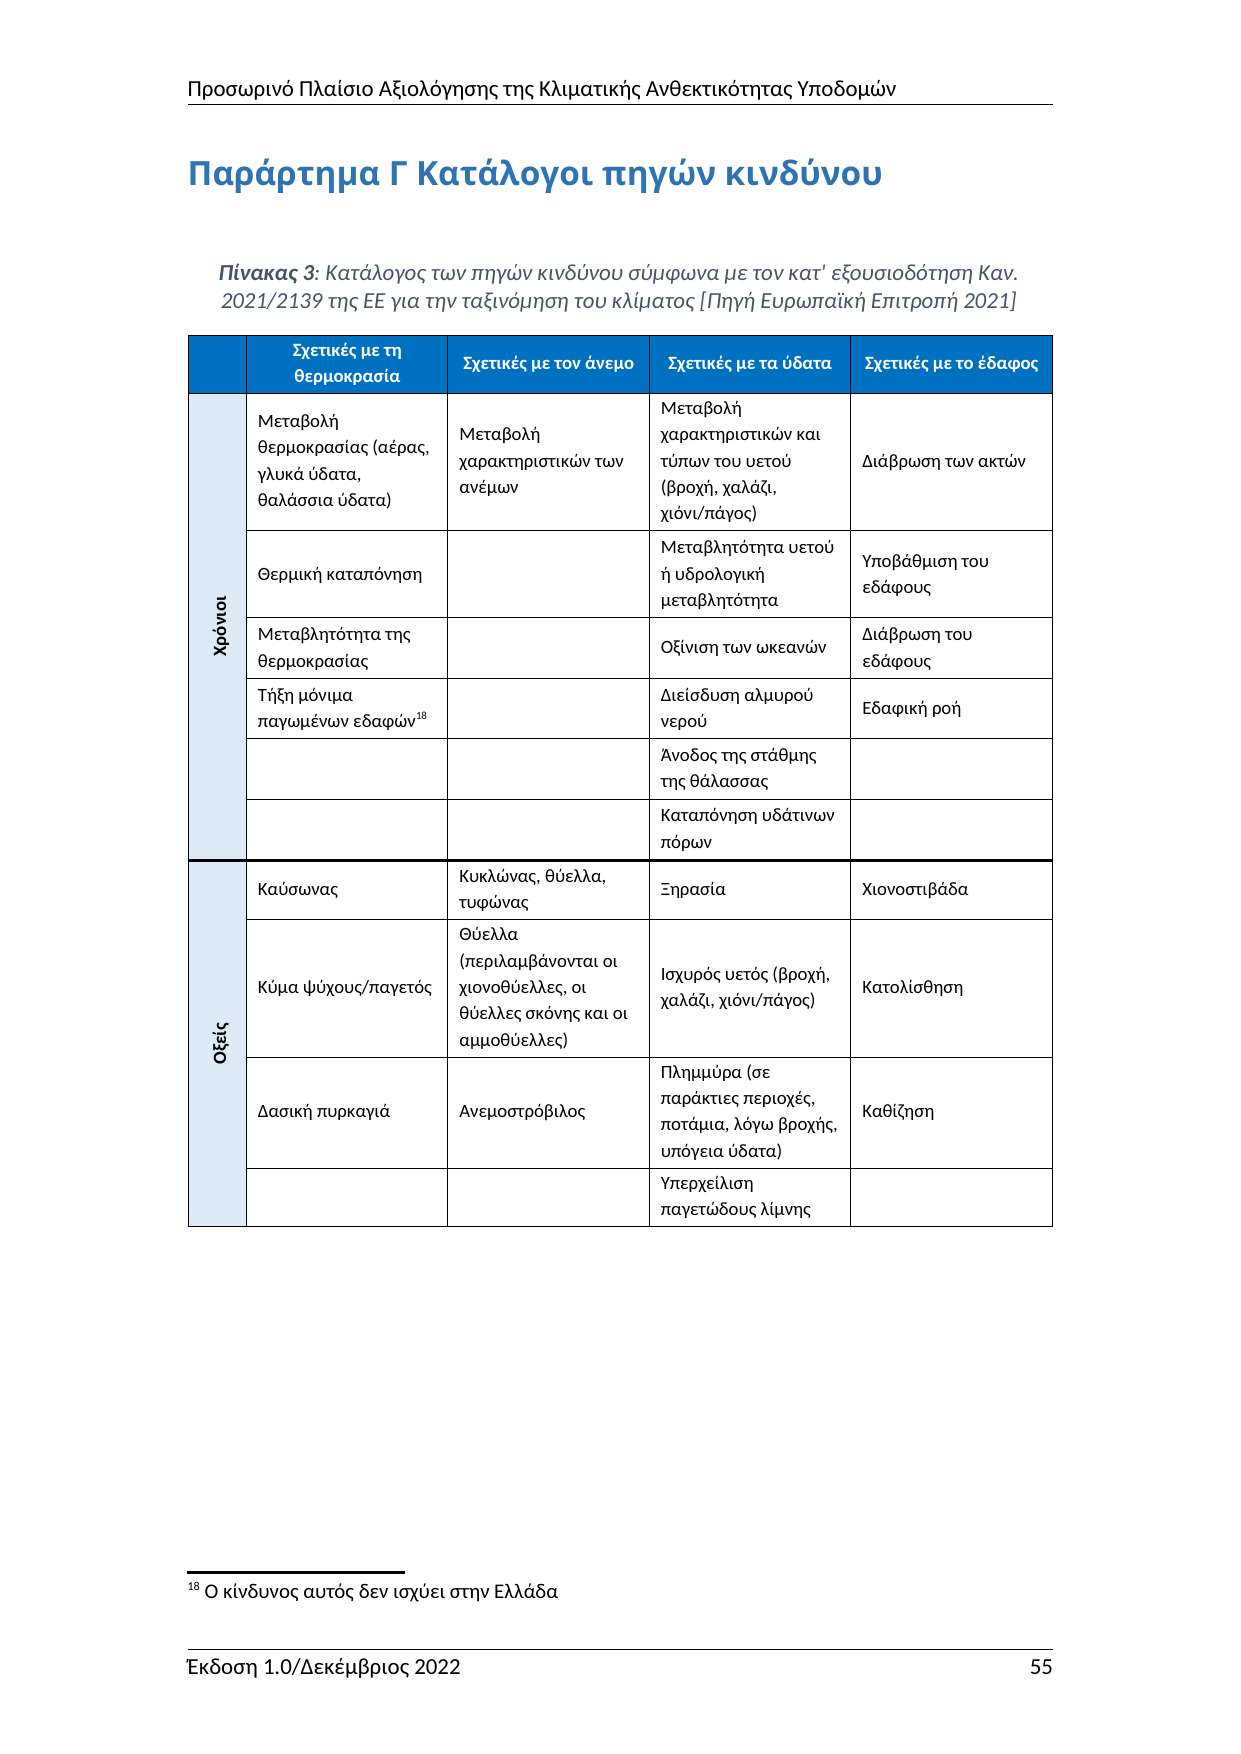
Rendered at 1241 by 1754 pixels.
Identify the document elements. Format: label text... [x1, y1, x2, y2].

text Πίνακας 3: Κατάλογος των πηγών κινδύνου σύμφωνα με τον κατ' εξουσιοδότηση Καν. 2021/2139 της ΕΕ για την ταξινόμηση του κλίματος [Πηγή Ευρωπαϊκή Επιτροπή 2021] [187, 258, 1053, 314]
table_header Σχετικές με τα ύδατα [650, 336, 850, 393]
table_cell Κύμα ψύχους/παγετός [247, 920, 447, 1057]
table_cell Ισχυρός υετός (βροχή, χαλάζι, χιόνι/πάγος) [650, 920, 850, 1057]
table_cell Οξείς [189, 862, 246, 1226]
table_cell Δασική πυρκαγιά [247, 1058, 447, 1168]
table_header Σχετικές με τον άνεμο [448, 336, 649, 393]
table_cell Διάβρωση του εδάφους [851, 618, 1052, 678]
table_cell [851, 1169, 1052, 1226]
table_cell Διείσδυση αλμυρού νερού [650, 679, 850, 738]
table_cell Καταπόνηση υδάτινων πόρων [650, 800, 850, 859]
table_header Σχετικές με τη θερμοκρασία [247, 336, 447, 393]
table_cell Ξηρασία [650, 862, 850, 919]
table_cell Μεταβλητότητα της θερμοκρασίας [247, 618, 447, 678]
table_cell Θύελλα (περιλαμβάνονται οι χιονοθύελλες, οι θύελλες σκόνης και οι αμμοθύελλες) [448, 920, 649, 1057]
table_cell [247, 739, 447, 798]
table_cell Χιονοστιβάδα [851, 862, 1052, 919]
table_cell Οξίνιση των ωκεανών [650, 618, 850, 678]
table_cell Εδαφική ροή [851, 679, 1052, 738]
table_cell [247, 1169, 447, 1226]
subtitle Παράρτημα Γ Κατάλογοι πηγών κινδύνου [187, 150, 1053, 195]
table_cell Μεταβλητότητα υετού ή υδρολογική μεταβλητότητα [650, 531, 850, 617]
table_cell [448, 618, 649, 678]
table_cell [448, 800, 649, 859]
table_cell Μεταβολή χαρακτηριστικών των ανέμων [448, 394, 649, 530]
table_cell [851, 739, 1052, 798]
table_cell [448, 739, 649, 798]
table_cell Μεταβολή χαρακτηριστικών και τύπων του υετού (βροχή, χαλάζι, χιόνι/πάγος) [650, 394, 850, 530]
table_cell Χρόνιοι [189, 394, 246, 859]
table_cell Θερμική καταπόνηση [247, 531, 447, 617]
table_cell Ανεμοστρόβιλος [448, 1058, 649, 1168]
table_cell Υποβάθμιση του εδάφους [851, 531, 1052, 617]
table_cell Μεταβολή θερμοκρασίας (αέρας, γλυκά ύδατα, θαλάσσια ύδατα) [247, 394, 447, 530]
table_cell Κατολίσθηση [851, 920, 1052, 1057]
table_header [189, 336, 246, 393]
table_cell Άνοδος της στάθμης της θάλασσας [650, 739, 850, 798]
table_cell Κυκλώνας, θύελλα, τυφώνας [448, 862, 649, 919]
table_cell [448, 1169, 649, 1226]
table_cell Υπερχείλιση παγετώδους λίμνης [650, 1169, 850, 1226]
table_cell Καύσωνας [247, 862, 447, 919]
table_cell [448, 679, 649, 738]
table_cell [448, 531, 649, 617]
table_cell [247, 800, 447, 859]
table_header Σχετικές με το έδαφος [851, 336, 1052, 393]
table_cell Πλημμύρα (σε παράκτιες περιοχές, ποτάμια, λόγω βροχής, υπόγεια ύδατα) [650, 1058, 850, 1168]
table_cell Διάβρωση των ακτών [851, 394, 1052, 530]
table_cell Καθίζηση [851, 1058, 1052, 1168]
table_cell Τήξη μόνιμα παγωμένων εδαφών [247, 679, 447, 738]
table_cell [851, 800, 1052, 859]
